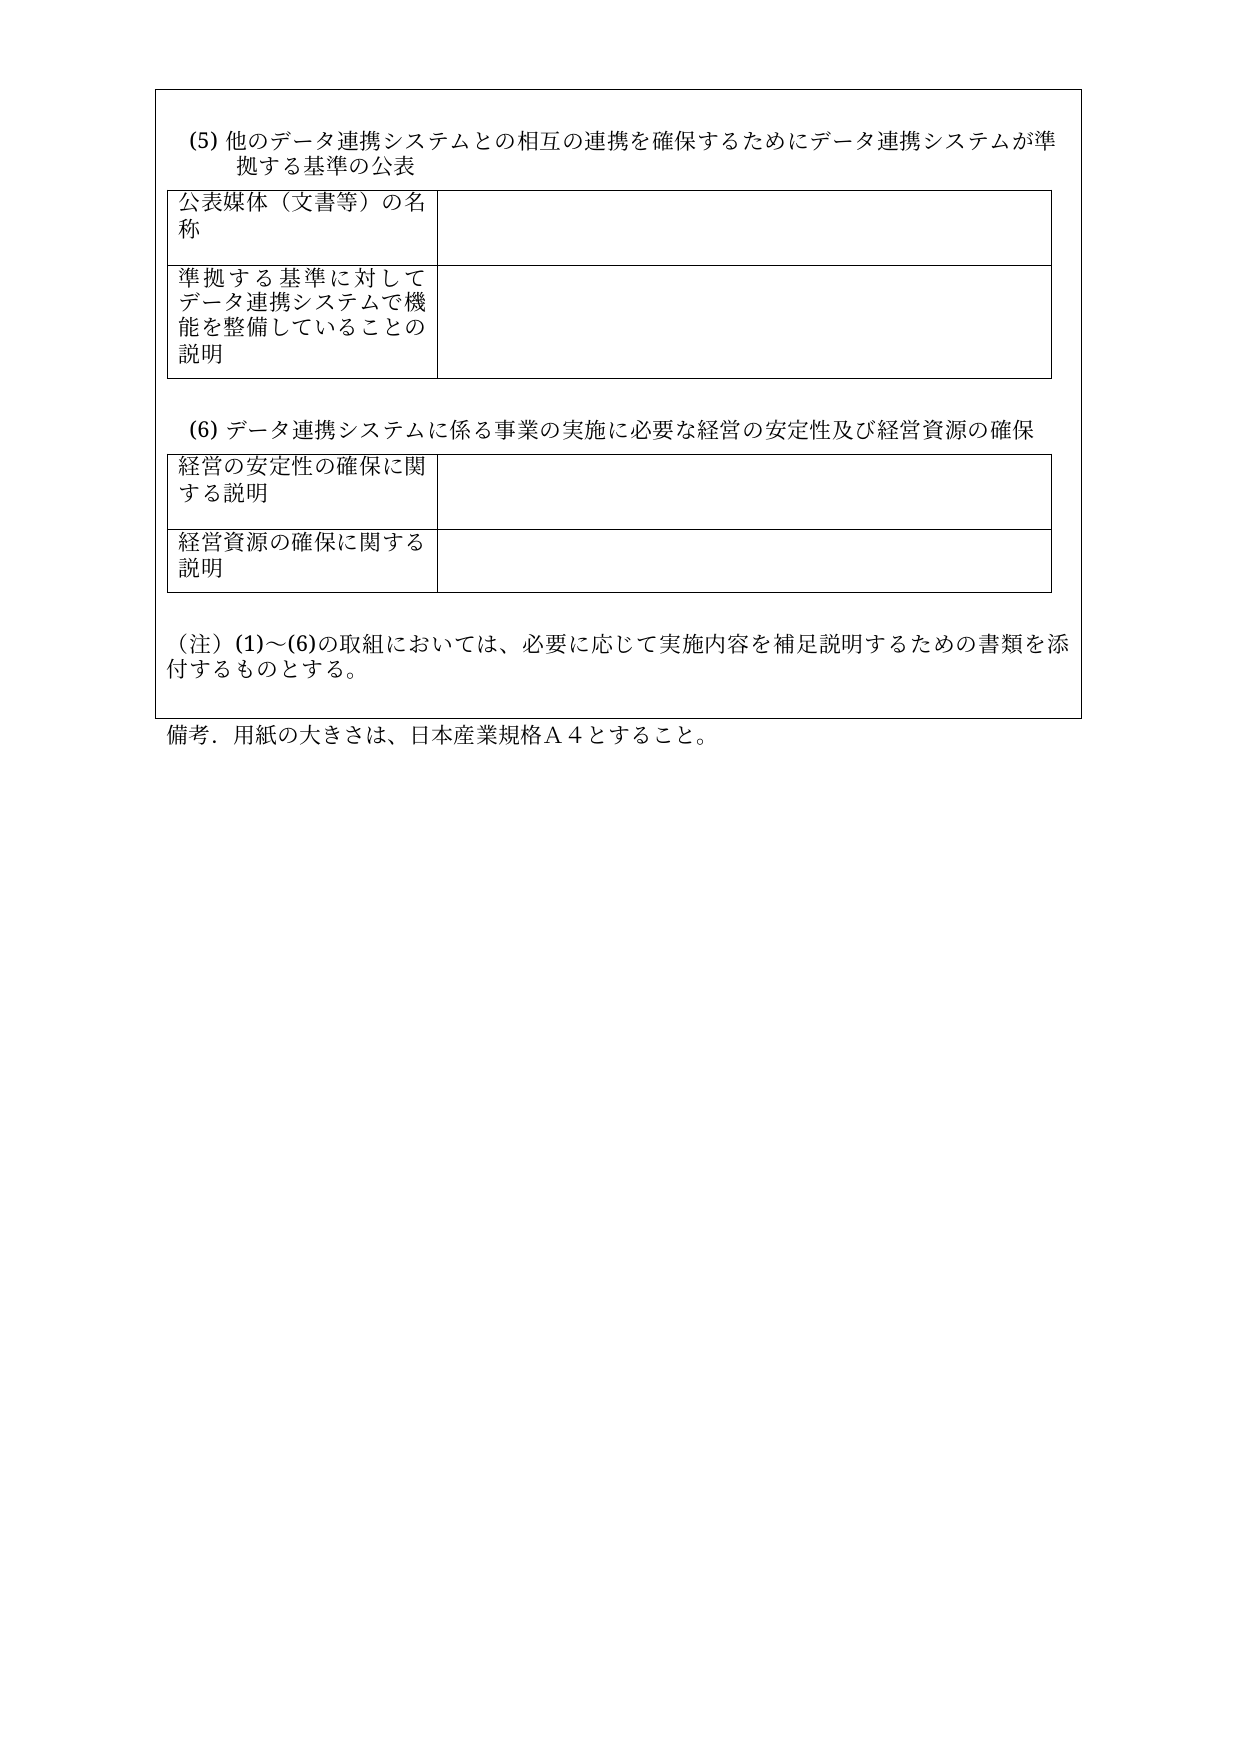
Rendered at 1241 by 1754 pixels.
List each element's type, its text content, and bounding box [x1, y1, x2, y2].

text 備考．用紙の大きさは、日本産業規格Ａ４とすること。 [167, 719, 1070, 750]
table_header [156, 90, 1081, 717]
